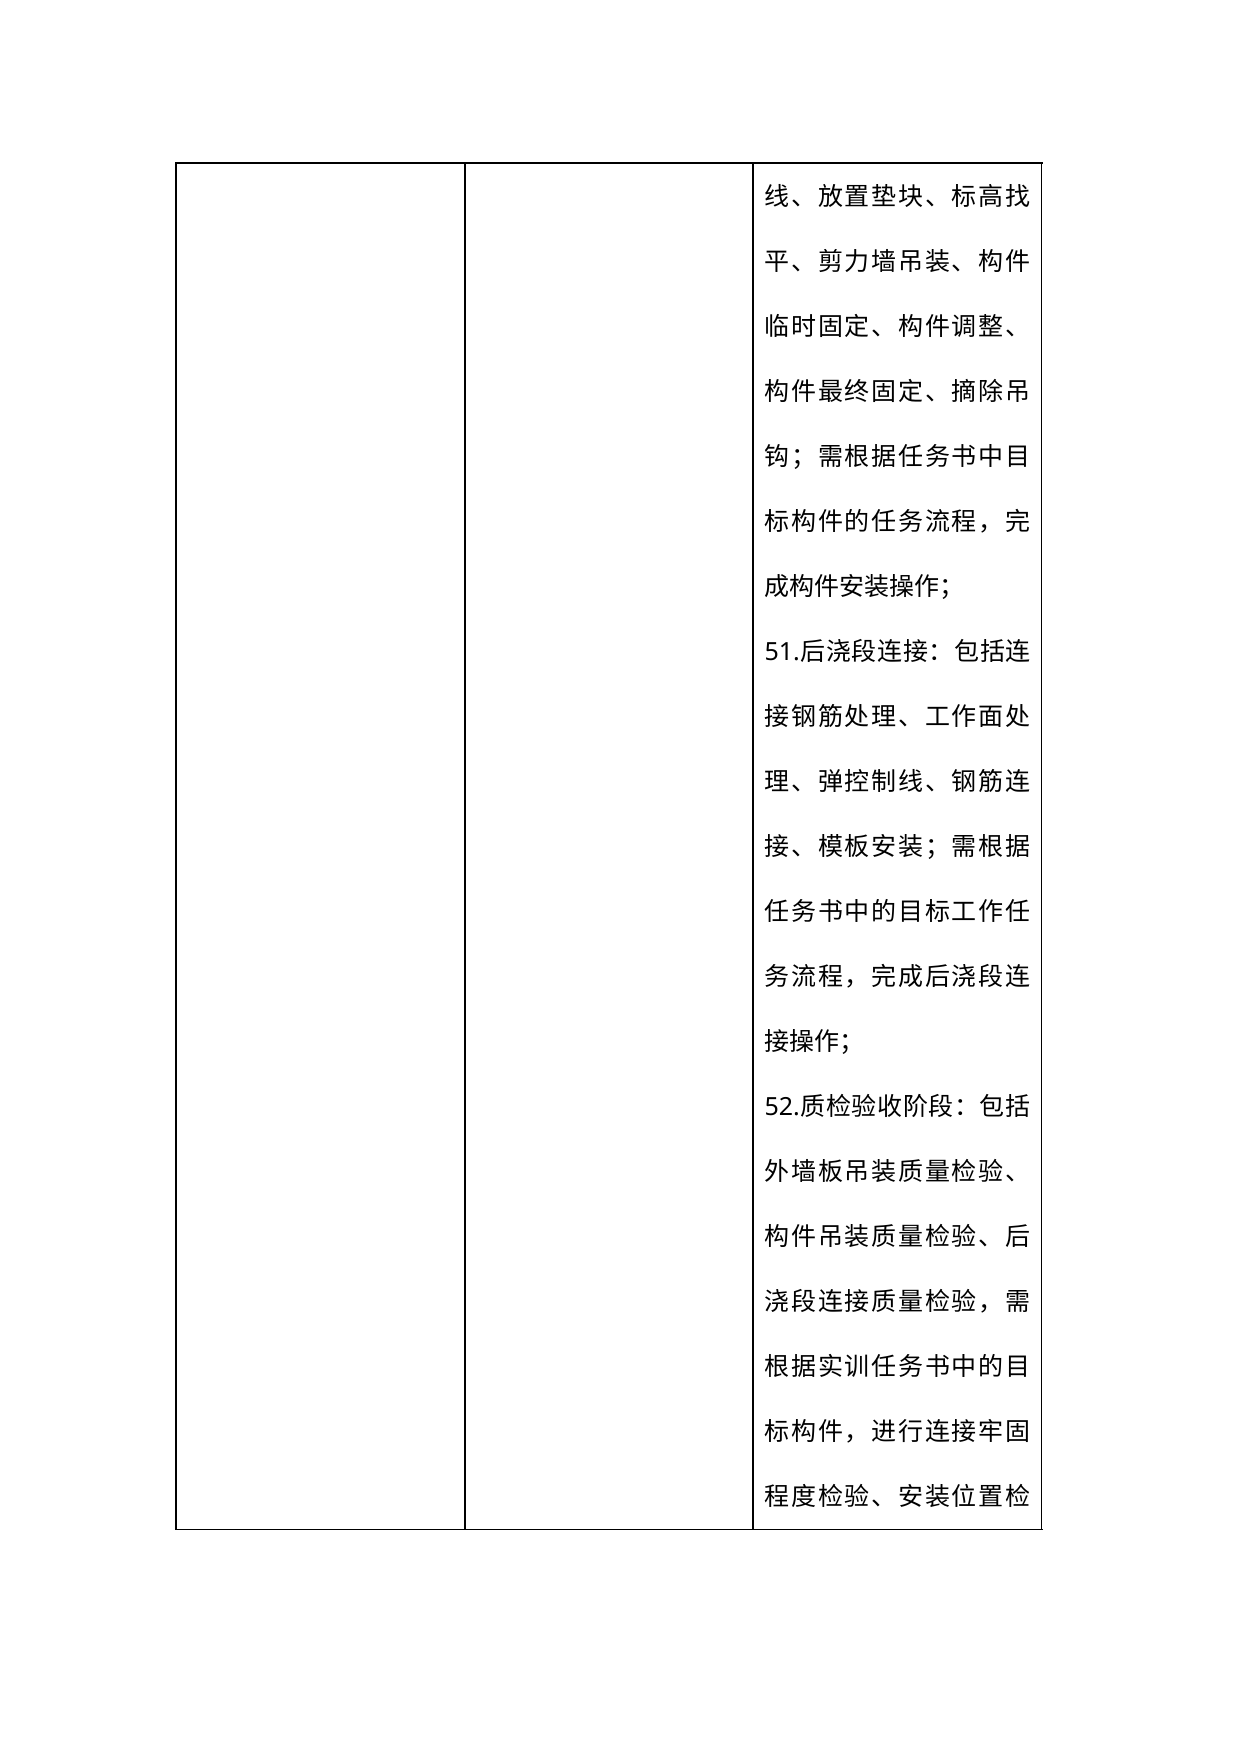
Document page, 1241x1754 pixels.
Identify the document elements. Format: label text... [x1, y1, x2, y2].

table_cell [754, 164, 1041, 1528]
table_cell 2 [177, 164, 464, 1528]
table_cell [466, 164, 752, 1528]
